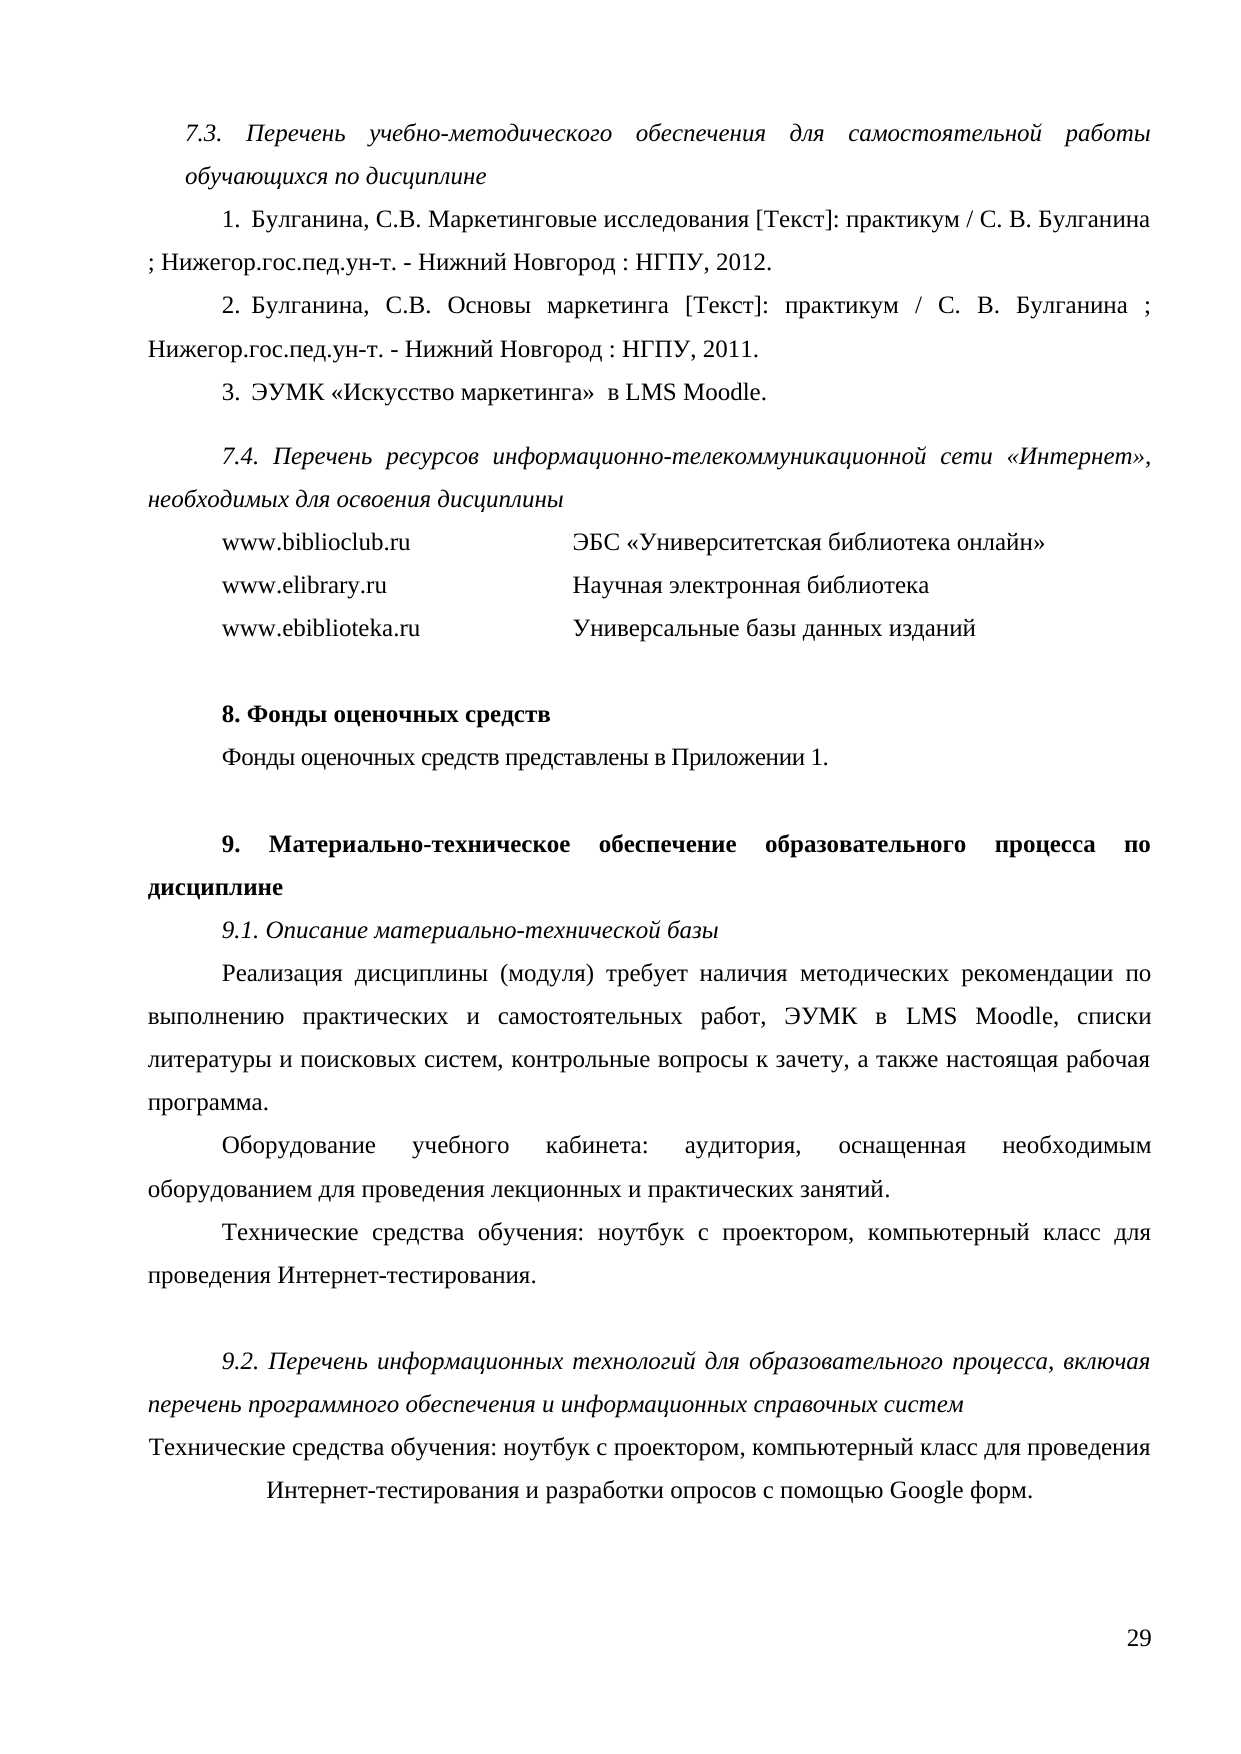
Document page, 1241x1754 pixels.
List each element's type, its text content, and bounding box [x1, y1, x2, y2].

text Технические средства обучения: ноутбук с проектором, компьютерный класс для проведения Интернет-тестирования и разработки опросов с помощью Google форм. [148, 1432, 1152, 1504]
text 9.2. Перечень информационных технологий для образовательного процесса, включая перечень программного обеспечения и информационных справочных систем [148, 1346, 1152, 1418]
table_header ЭБС «Университетская библиотека онлайн» [487, 527, 1133, 570]
text 9. Материально-техническое обеспечение образовательного процесса по дисциплине [148, 829, 1152, 901]
list Булганина, С.В. Маркетинговые исследования [Текст]: практикум / С. В. Булганина ; Нижегор.гос.пед.ун-т. - Нижний Новгород : НГПУ, 2012. [148, 204, 1152, 276]
text Реализация дисциплины (модуля) требует наличия методических рекомендации по выполнению практических и самостоятельных работ, ЭУМК в LMS Moodle, списки литературы и поисковых систем, контрольные вопросы к зачету, а также настоящая рабочая программа. [148, 958, 1152, 1116]
text 8. Фонды оценочных средств [148, 699, 1152, 728]
table_cell www.ebiblioteka.ru [136, 613, 487, 656]
text 7.4. Перечень ресурсов информационно-телекоммуникационной сети «Интернет», необходимых для освоения дисциплины [148, 441, 1152, 513]
table_header www.biblioclub.ru [136, 527, 487, 570]
text Фонды оценочных средств представлены в Приложении 1. [148, 742, 1152, 771]
table_cell Универсальные базы данных изданий [487, 613, 1133, 656]
list 7.3. Перечень учебно-методического обеспечения для самостоятельной работы обучающихся по дисциплине [185, 118, 1152, 190]
text Оборудование учебного кабинета: аудитория, оснащенная необходимым оборудованием для проведения лекционных и практических занятий. [148, 1131, 1152, 1202]
list Булганина, С.В. Основы маркетинга [Текст]: практикум / С. В. Булганина ; Нижегор.гос.пед.ун-т. - Нижний Новгород : НГПУ, 2011. [148, 291, 1152, 362]
table_cell Научная электронная библиотека [487, 570, 1133, 613]
text 9.1. Описание материально-технической базы [148, 915, 1152, 944]
text Технические средства обучения: ноутбук с проектором, компьютерный класс для проведения Интернет-тестирования. [148, 1217, 1152, 1289]
table_cell www.elibrary.ru [136, 570, 487, 613]
list ЭУМК «Искусство маркетинга» в LMS Moodle. [148, 377, 1152, 406]
